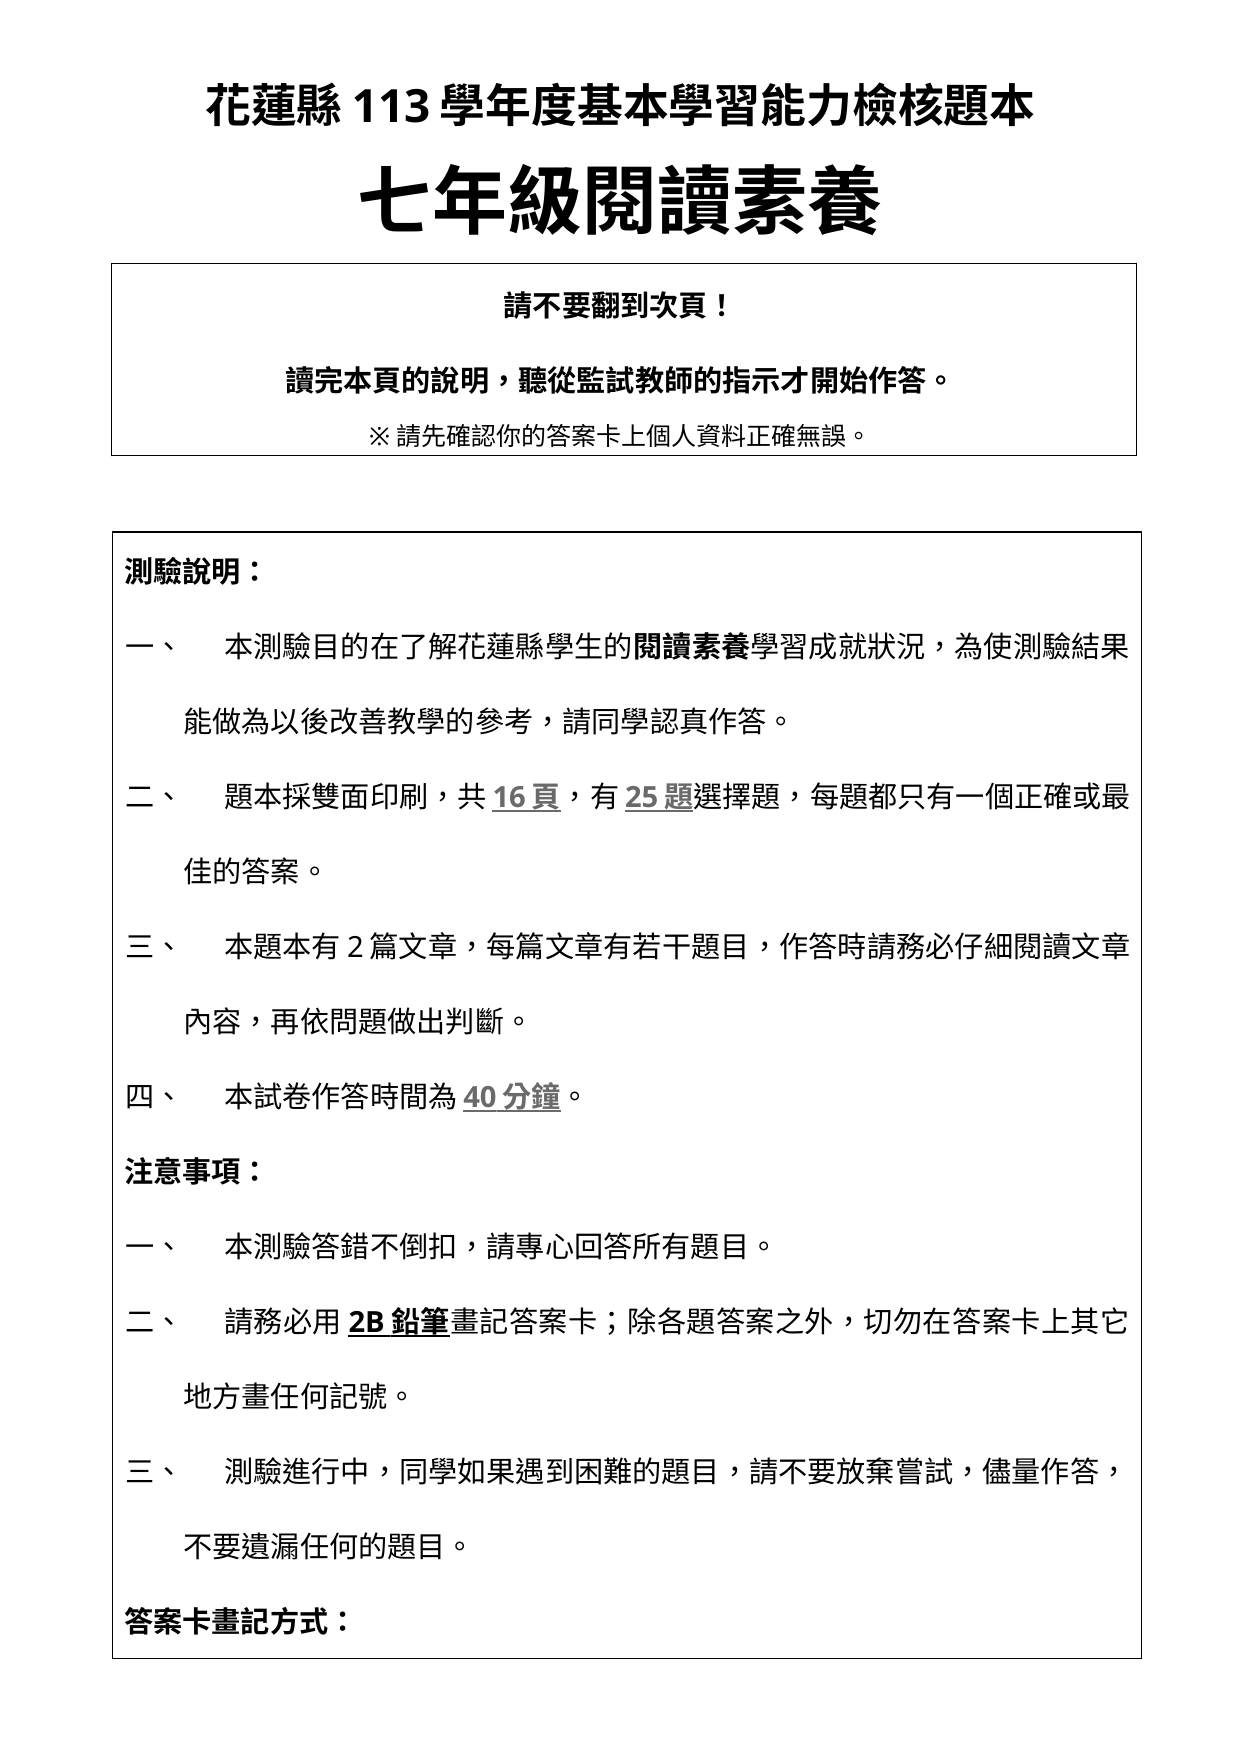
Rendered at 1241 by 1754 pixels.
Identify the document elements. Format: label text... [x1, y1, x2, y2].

text ※ 請先確認你的答案卡上個人資料正確無誤。 [112, 413, 1136, 455]
text 花蓮縣113學年度基本學習能力檢核題本 [112, 65, 1128, 140]
text 七年級閱讀素養 [112, 140, 1128, 252]
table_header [113, 533, 1141, 1657]
text 請不要翻到次頁！ [112, 264, 1136, 341]
text 讀完本頁的說明，聽從監試教師的指示才開始作答。 [112, 341, 1128, 413]
